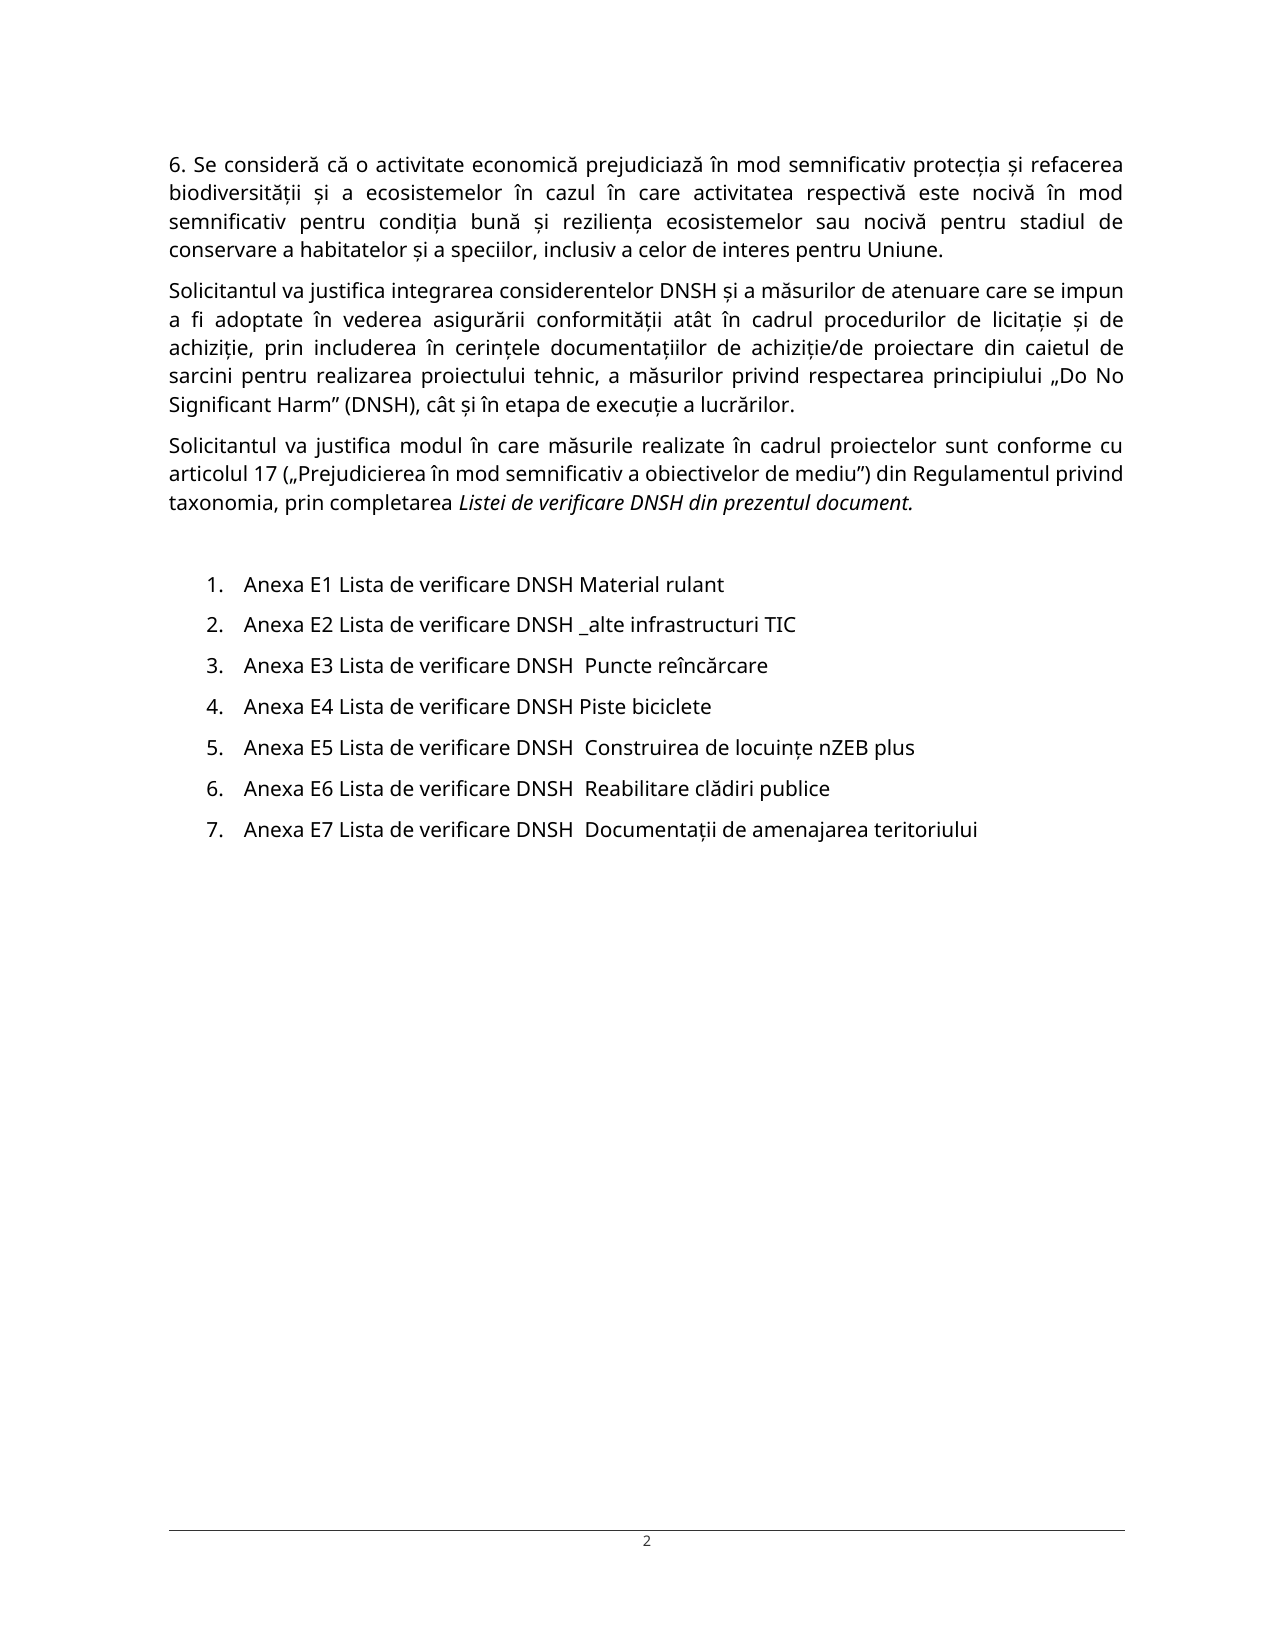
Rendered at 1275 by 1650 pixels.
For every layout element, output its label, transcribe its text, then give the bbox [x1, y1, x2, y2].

list Solicitantul va justifica modul în care măsurile realizate în cadrul proiectelor sunt conforme cu articolul 17 („Prejudicierea în mod semnificativ a obiectivelor de mediu”) din Regulamentul privind taxonomia, prin completarea Listei de verificare DNSH din prezentul document. [169, 431, 1125, 516]
list Anexa E1 Lista de verificare DNSH Material rulant [206, 570, 1125, 598]
list Anexa E5 Lista de verificare DNSH Construirea de locuințe nZEB plus [206, 733, 1125, 762]
list Anexa E7 Lista de verificare DNSH Documentații de amenajarea teritoriului [206, 815, 1125, 844]
list Solicitantul va justifica integrarea considerentelor DNSH și a măsurilor de atenuare care se impun a fi adoptate în vederea asigurării conformității atât în cadrul procedurilor de licitație și de achiziție, prin includerea în cerinţele documentaţiilor de achiziţie/de proiectare din caietul de sarcini pentru realizarea proiectului tehnic, a măsurilor privind respectarea principiului „Do No Significant Harm” (DNSH), cât și în etapa de execuție a lucrărilor. [169, 276, 1125, 418]
list Anexa E6 Lista de verificare DNSH Reabilitare clădiri publice [206, 774, 1125, 803]
list Anexa E3 Lista de verificare DNSH Puncte reîncărcare [206, 652, 1125, 680]
list 6. Se consideră că o activitate economică prejudiciază în mod semnificativ protecția și refacerea biodiversității și a ecosistemelor în cazul în care activitatea respectivă este nocivă în mod semnificativ pentru condiția bună și reziliența ecosistemelor sau nocivă pentru stadiul de conservare a habitatelor și a speciilor, inclusiv a celor de interes pentru Uniune. [169, 150, 1125, 264]
list Anexa E4 Lista de verificare DNSH Piste biciclete [206, 692, 1125, 721]
list Anexa E2 Lista de verificare DNSH _alte infrastructuri TIC [206, 611, 1125, 639]
